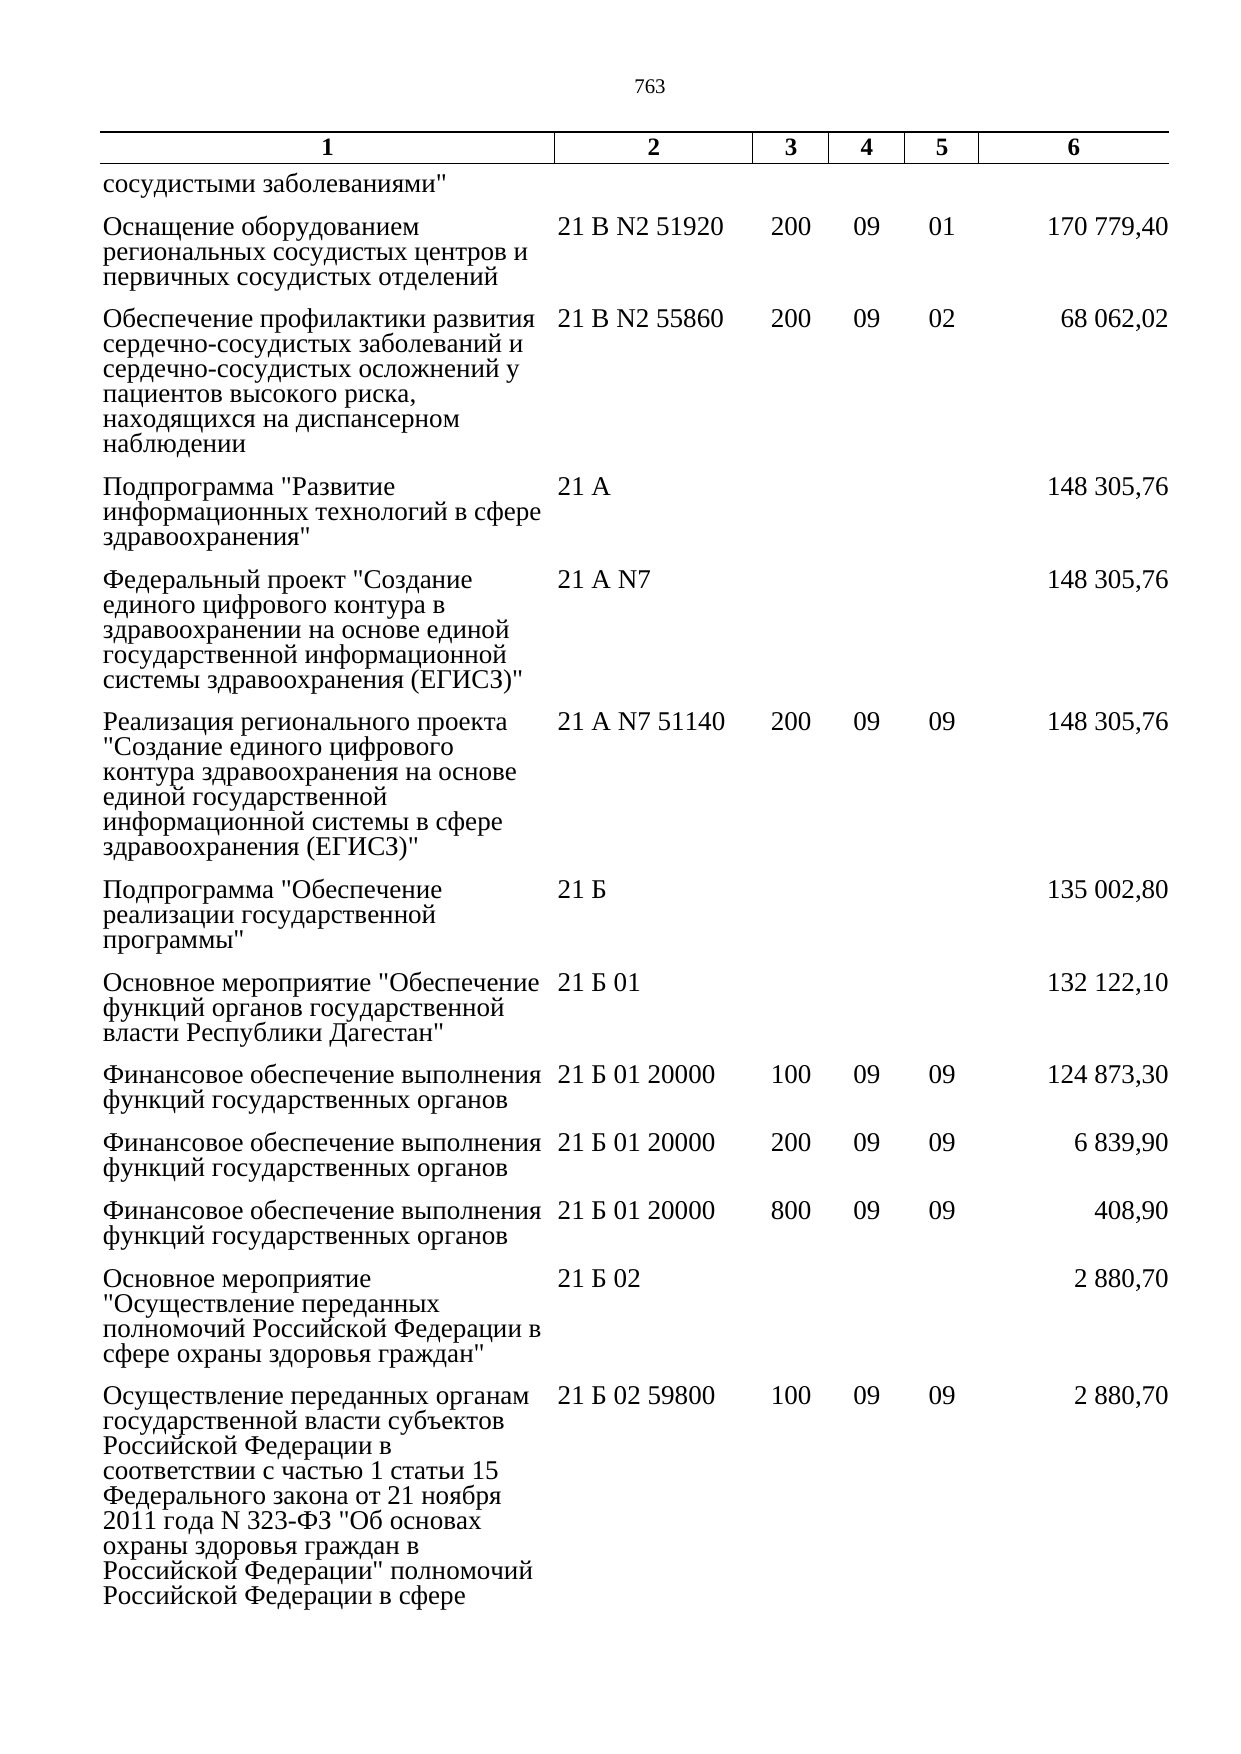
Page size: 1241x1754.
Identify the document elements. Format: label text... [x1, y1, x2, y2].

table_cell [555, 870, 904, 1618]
table_header 6 [979, 133, 1168, 163]
table_header 1 [100, 133, 554, 163]
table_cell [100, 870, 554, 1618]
table_header 5 [905, 133, 978, 163]
table_header 4 [829, 133, 904, 163]
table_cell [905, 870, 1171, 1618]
table_header 2 [555, 133, 752, 163]
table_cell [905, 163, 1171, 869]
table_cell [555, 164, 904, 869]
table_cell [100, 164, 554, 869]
table_header 3 [753, 133, 828, 163]
